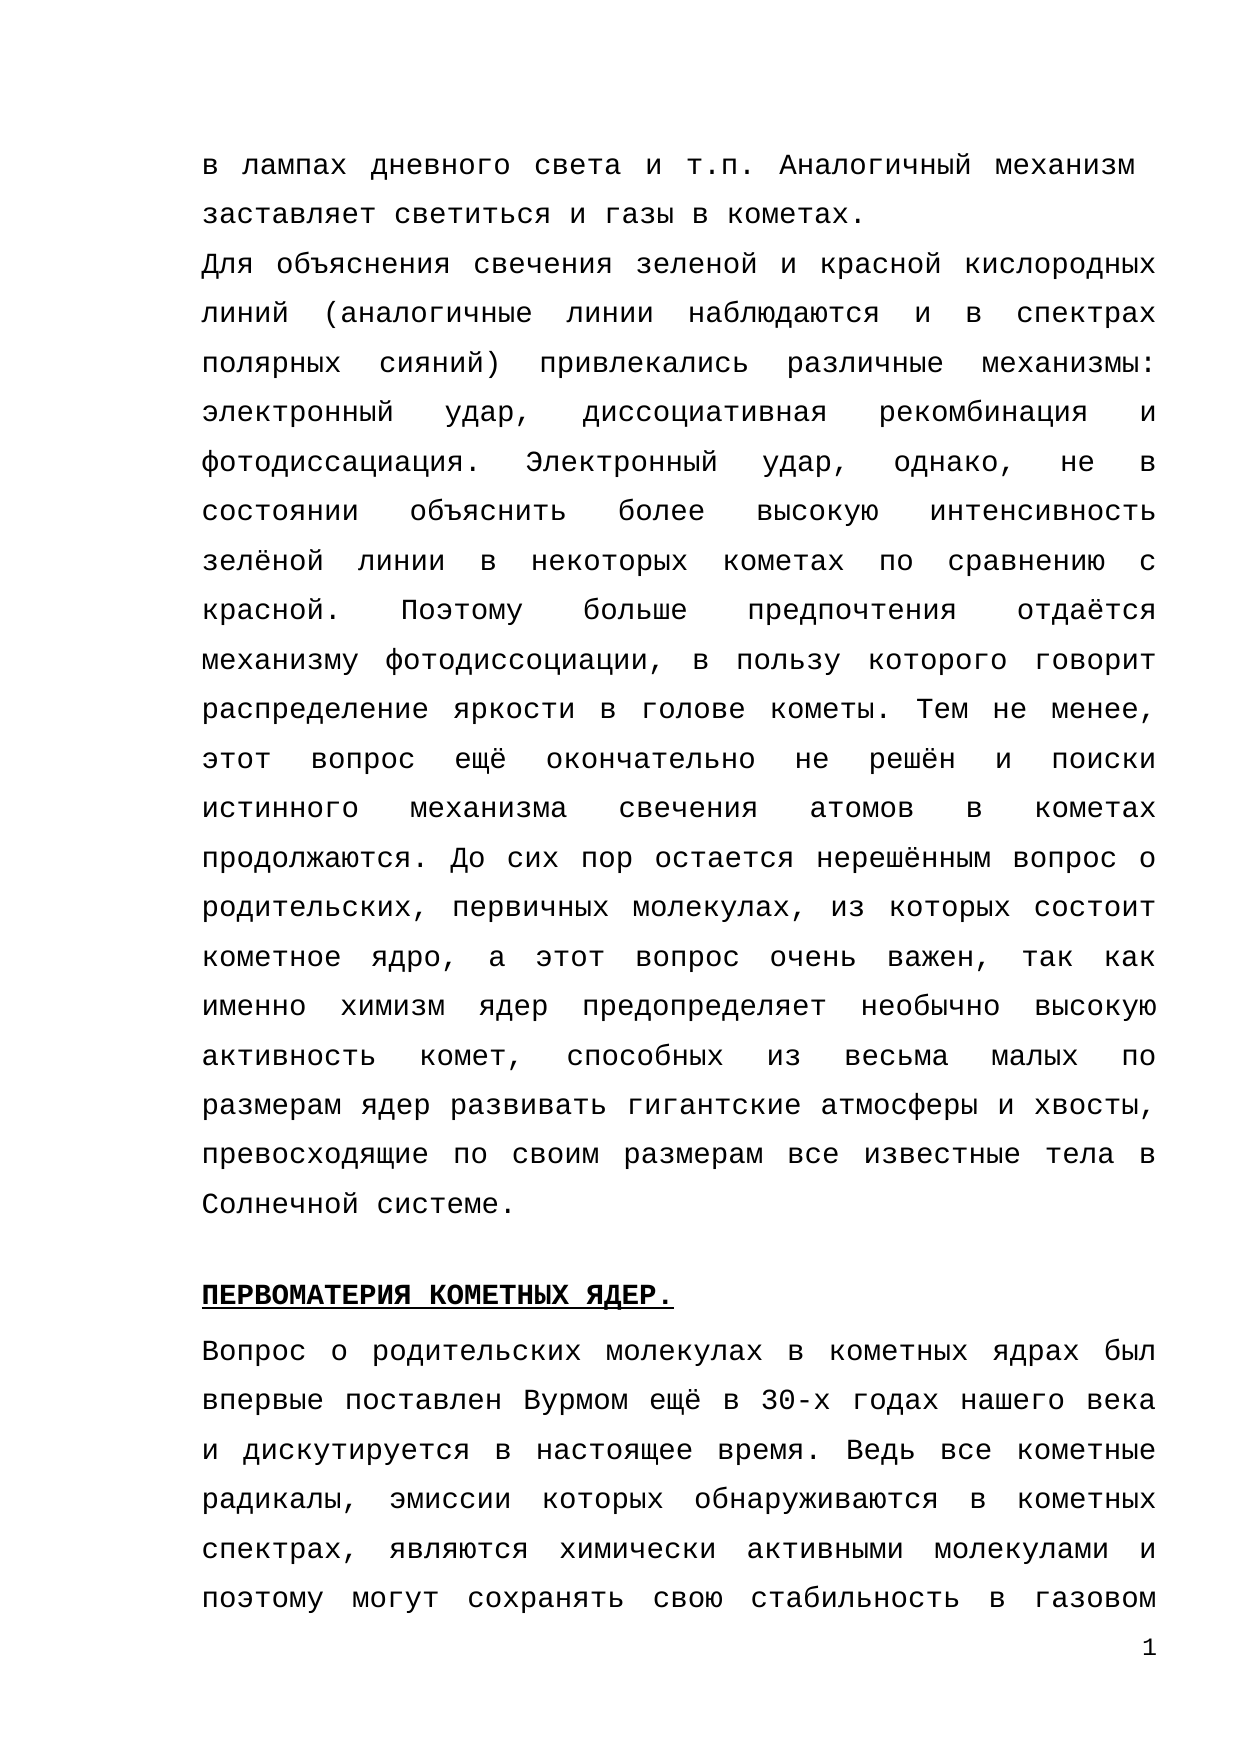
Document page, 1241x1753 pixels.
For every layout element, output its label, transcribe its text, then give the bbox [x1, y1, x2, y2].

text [201, 150, 1136, 232]
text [201, 1336, 1157, 1616]
text Для объяснения свечения зеленой и красной кислородных линий (аналогичные линии наблюдаются и в спектрах полярных сияний) привлекались различные механизмы: электронный удар, диссоциативная рекомбинация и фотодиссациация. Электронный удар, однако, не в состоянии объяснить более высокую интенсивность зелёной линии в некоторых кометах по сравнению с красной. Поэтому больше предпочтения отдаётся механизму фотодиссоциации, в пользу которого говорит распределение яркости в голове кометы. Тем не менее, этот вопрос ещё окончательно не решён и поиски истинного механизма свечения атомов в кометах продолжаются. До сих пор остается нерешённым вопрос о родительских, первичных молекулах, из которых состоит кометное ядро, а этот вопрос очень важен, так как именно химизм ядер предопределяет необычно высокую активность комет, способных из весьма малых по размерам ядер развивать гигантские атмосферы и хвосты, превосходящие по своим размерам все известные тела в Солнечной системе. [201, 249, 1157, 1222]
text ПЕРВОМАТЕРИЯ КОМЕТНЫХ ЯДЕР. [201, 1280, 1157, 1313]
